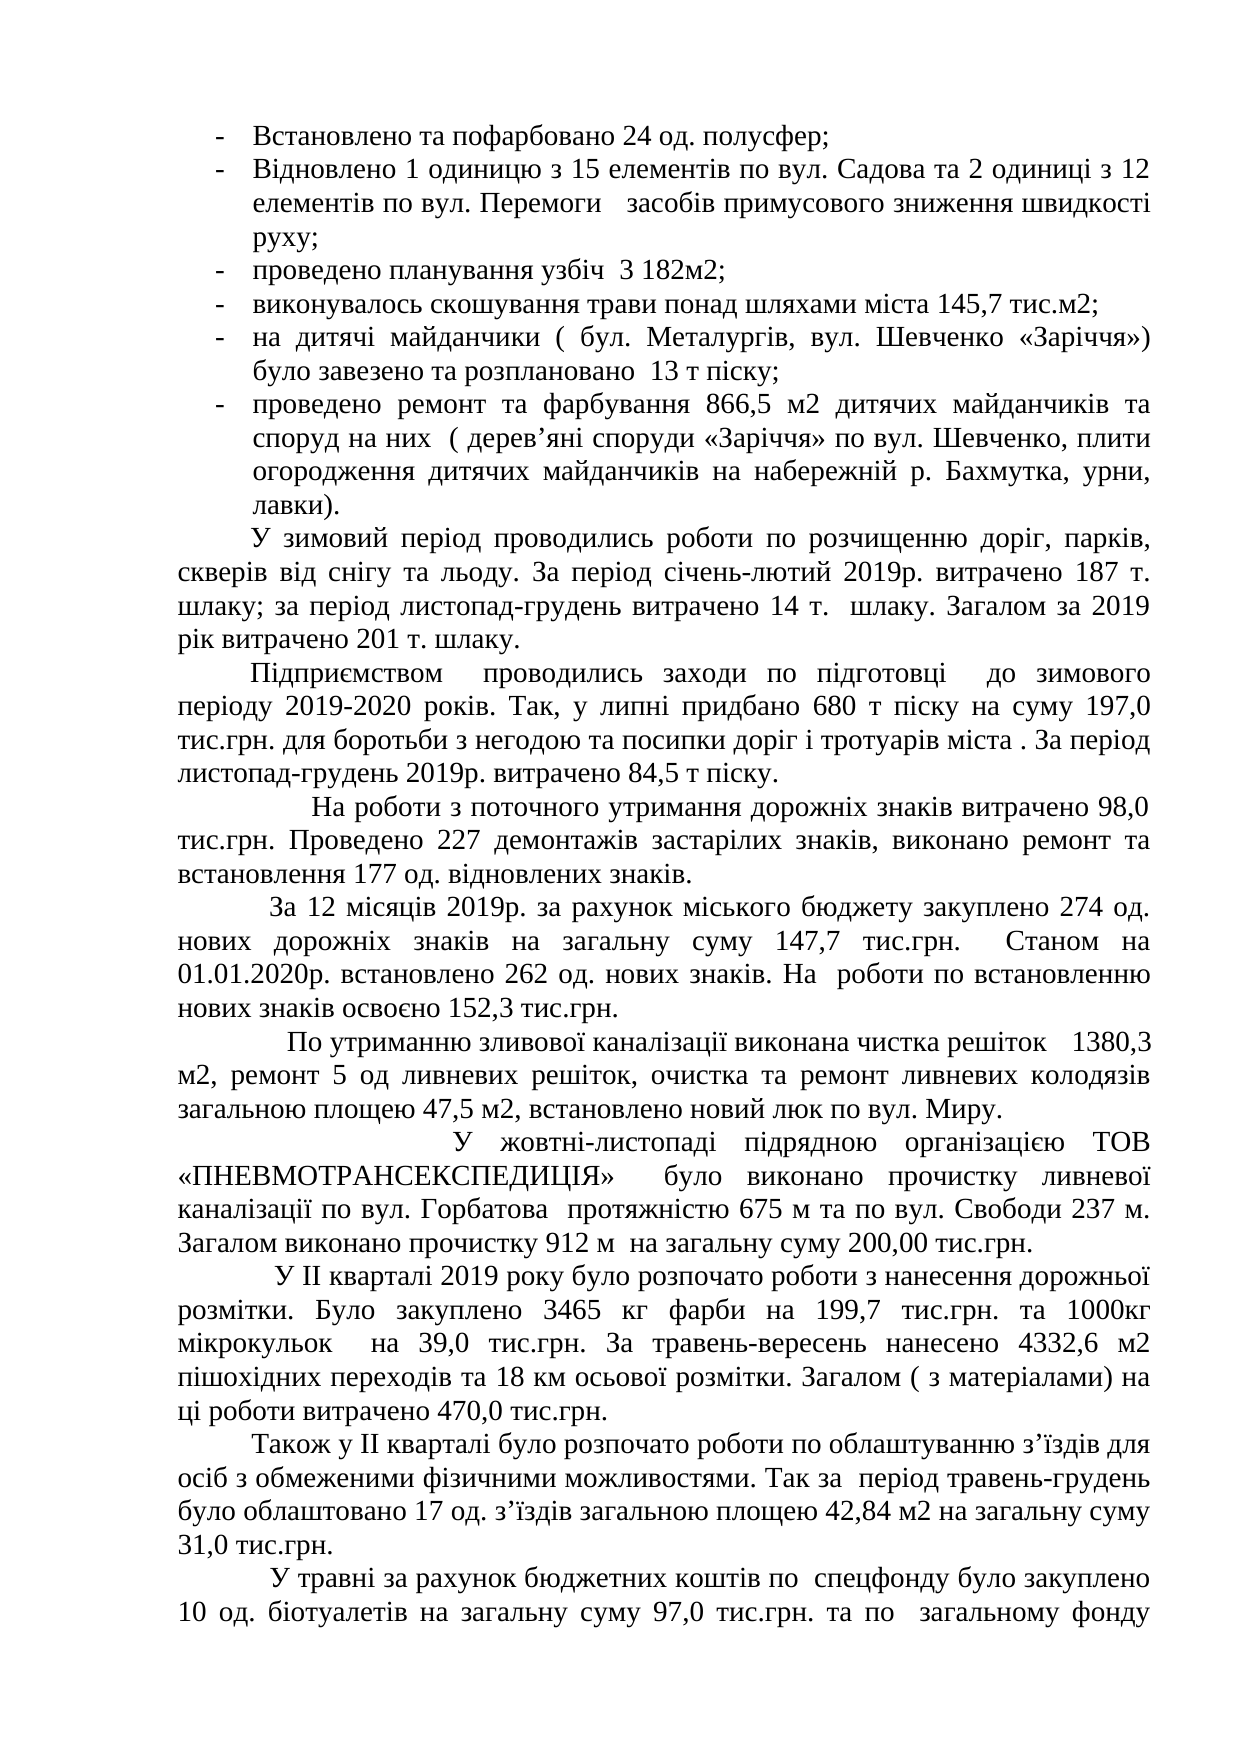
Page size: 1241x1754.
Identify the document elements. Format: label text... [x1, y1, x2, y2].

list проведено ремонт та фарбування 866,5 м2 дитячих майданчиків та споруд на них ( дерев’яні споруди «Заріччя» по вул. Шевченко, плити огородження дитячих майданчиків на набережній р. Бахмутка, урни, лавки). [215, 386, 1152, 521]
text У жовтні-листопаді підрядною організацією ТОВ «ПНЕВМОТРАНСЕКСПЕДИЦІЯ» було виконано прочистку ливневої каналізації по вул. Горбатова протяжністю 675 м та по вул. Свободи 237 м. Загалом виконано прочистку 912 м на загальну суму 200,00 тис.грн. [177, 1124, 1152, 1258]
text У ІІ кварталі 2019 року було розпочато роботи з нанесення дорожньої розмітки. Було закуплено 3465 кг фарби на 199,7 тис.грн. та 1000кг мікрокульок на 39,0 тис.грн. За травень-вересень нанесено 4332,6 м2 пішохідних переходів та 18 км осьової розмітки. Загалом ( з матеріалами) на ці роботи витрачено 470,0 тис.грн. [177, 1258, 1152, 1426]
text У зимовий період проводились роботи по розчищенню доріг, парків, скверів від снігу та льоду. За період січень-лютий 2019р. витрачено 187 т. шлаку; за період листопад-грудень витрачено 14 т. шлаку. Загалом за 2019 рік витрачено 201 т. шлаку. [177, 521, 1152, 655]
text По утриманню зливової каналізації виконана чистка решіток 1380,3 м2, ремонт 5 од ливневих решіток, очистка та ремонт ливневих колодязів загальною площею 47,5 м2, встановлено новий люк по вул. Миру. [177, 1024, 1152, 1124]
text За 12 місяців 2019р. за рахунок міського бюджету закуплено 274 од. нових дорожніх знаків на загальну суму 147,7 тис.грн. Станом на 01.01.2020р. встановлено 262 од. нових знаків. На роботи по встановленню нових знаків освоєно 152,3 тис.грн. [177, 889, 1152, 1024]
list Відновлено 1 одиницю з 15 елементів по вул. Садова та 2 одиниці з 12 елементів по вул. Перемоги засобів примусового зниження швидкості руху; [215, 152, 1152, 252]
list Встановлено та пофарбовано 24 од. полусфер; [215, 118, 1152, 152]
text Також у ІІ кварталі було розпочато роботи по облаштуванню з’їздів для осіб з обмеженими фізичними можливостями. Так за період травень-грудень було облаштовано 17 од. з’їздів загальною площею 42,84 м2 на загальну суму 31,0 тис.грн. [177, 1426, 1152, 1560]
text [177, 1560, 1152, 1627]
list виконувалось скошування трави понад шляхами міста 145,7 тис.м2; [215, 286, 1152, 319]
text На роботи з поточного утримання дорожніх знаків витрачено 98,0 тис.грн. Проведено 227 демонтажів застарілих знаків, виконано ремонт та встановлення 177 од. відновлених знаків. [177, 789, 1152, 889]
list проведено планування узбіч 3 182м2; [215, 252, 1152, 286]
text Підприємством проводились заходи по підготовці до зимового періоду 2019-2020 років. Так, у липні придбано 680 т піску на суму 197,0 тис.грн. для боротьби з негодою та посипки доріг і тротуарів міста . За період листопад-грудень 2019р. витрачено 84,5 т піску. [177, 655, 1152, 789]
list на дитячі майданчики ( бул. Металургів, вул. Шевченко «Заріччя») було завезено та розплановано 13 т піску; [215, 319, 1152, 386]
